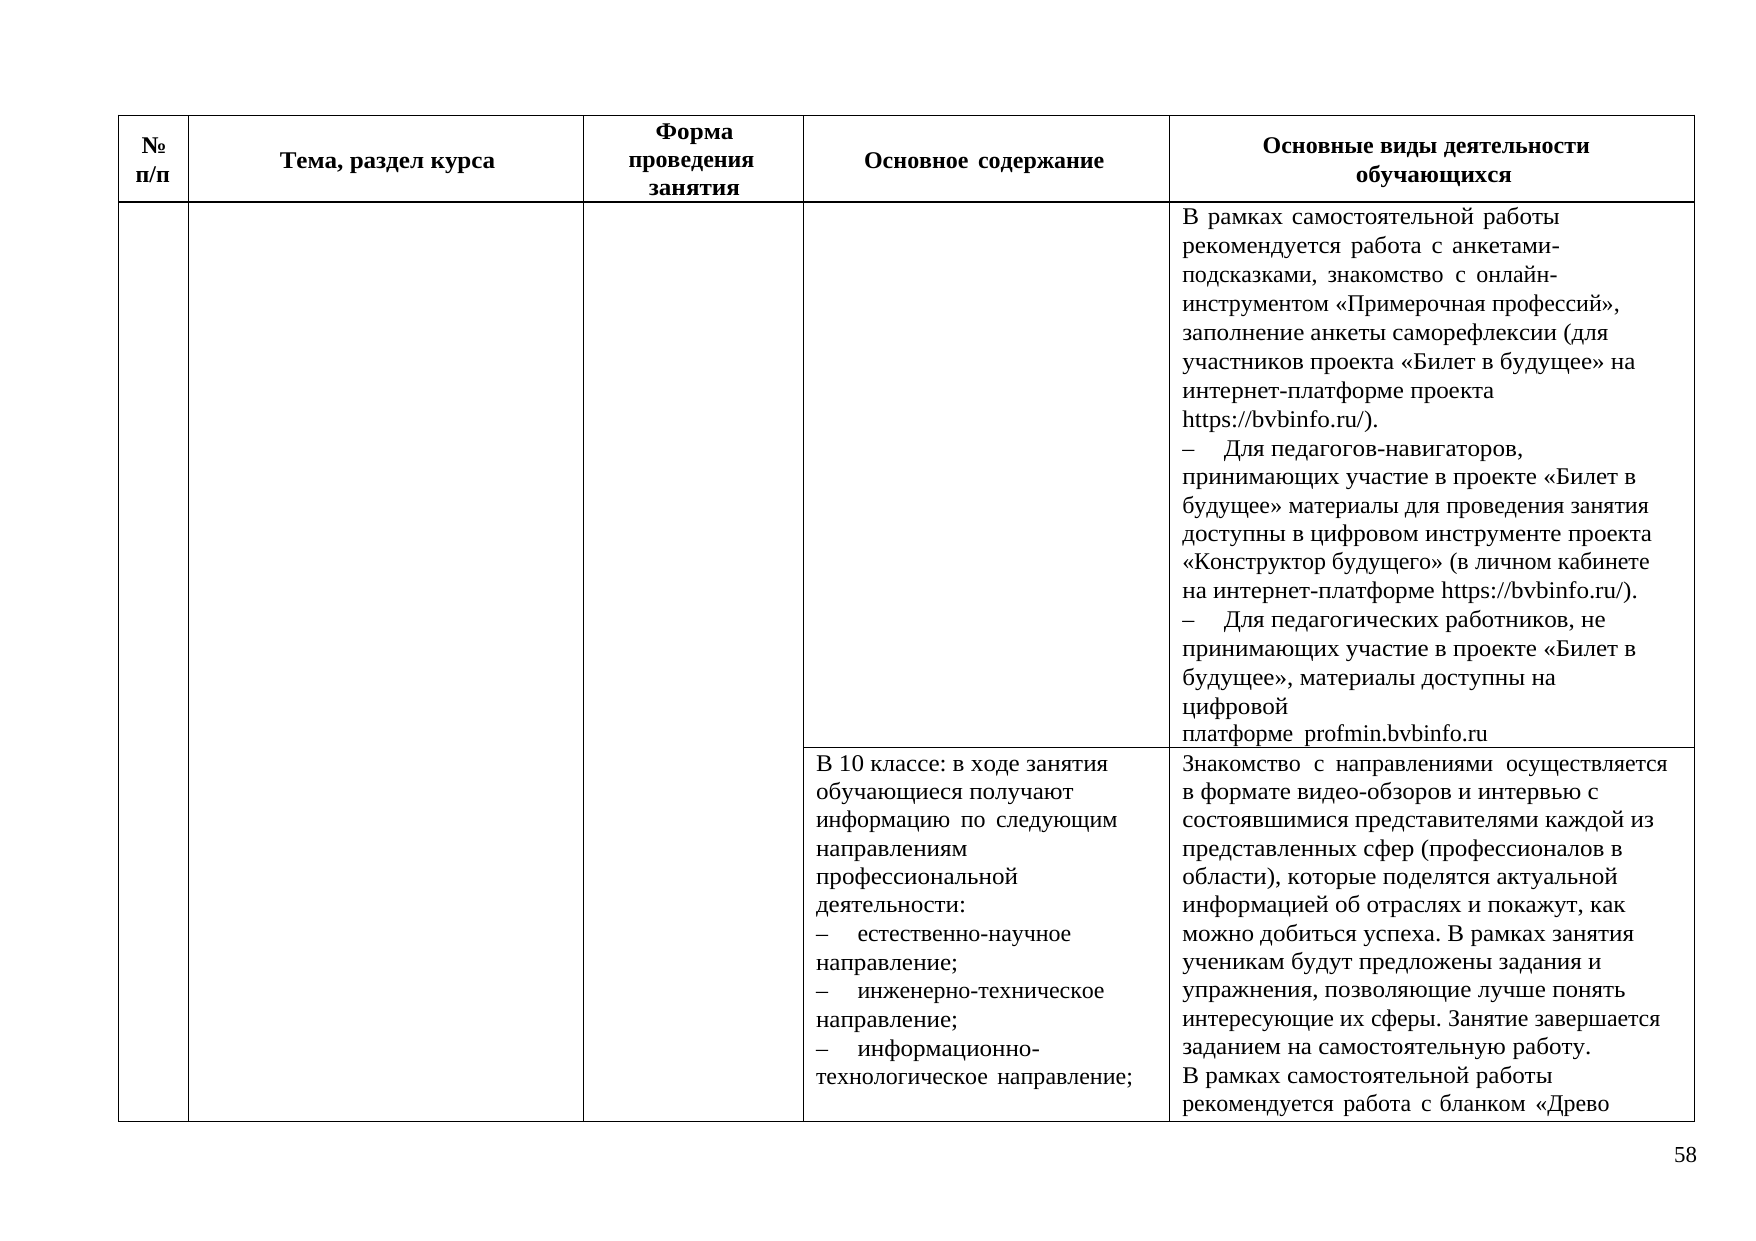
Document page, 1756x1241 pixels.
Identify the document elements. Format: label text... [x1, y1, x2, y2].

table_cell [584, 203, 803, 1121]
table_header № п/п [119, 116, 188, 201]
table_header Основные виды деятельности обучающихся [1170, 116, 1694, 201]
table_cell [189, 203, 583, 1121]
table_cell [804, 203, 1169, 747]
table_cell Знакомство с направлениями осуществляется в формате видео-обзоров и интервью с состоявшимися представителями каждой из представленных сфер (профессионалов в области), которые поделятся актуальной информацией об отраслях и покажут, как можно добиться успеха. В рамках занятия ученикам будут предложены задания и упражнения, позволяющие лучше понять интересующие их сферы. Занятие завершается заданием на самостоятельную работу. В рамках самостоятельной работы рекомендуется работа с бланком «Древо [1170, 748, 1694, 1121]
table_header Форма проведения занятия [584, 116, 803, 201]
table_header Основное содержание [804, 116, 1169, 201]
table_cell В рамках самостоятельной работы рекомендуется работа с анкетами- подсказками, знакомство с онлайн- инструментом «Примерочная профессий», заполнение анкеты саморефлексии (для участников проекта «Билет в будущее» на интернет-платформе проекта https://bvbinfo.ru/). Для педагогов-навигаторов, принимающих участие в проекте «Билет в будущее» материалы для проведения занятия доступны в цифровом инструменте проекта «Конструктор будущего» (в личном кабинете на интернет-платформе https://bvbinfo.ru/). Для педагогических работников, не принимающих участие в проекте «Билет в будущее», материалы доступны на цифровой платформе profmin.bvbinfo.ru [1170, 203, 1694, 747]
table_cell [119, 203, 188, 1121]
table_header Тема, раздел курса [189, 116, 583, 201]
table_cell В 10 классе: в ходе занятия обучающиеся получают информацию по следующим направлениям профессиональной деятельности: естественно-научное направление; инженерно-техническое направление; информационно- технологическое направление; [804, 748, 1169, 1121]
